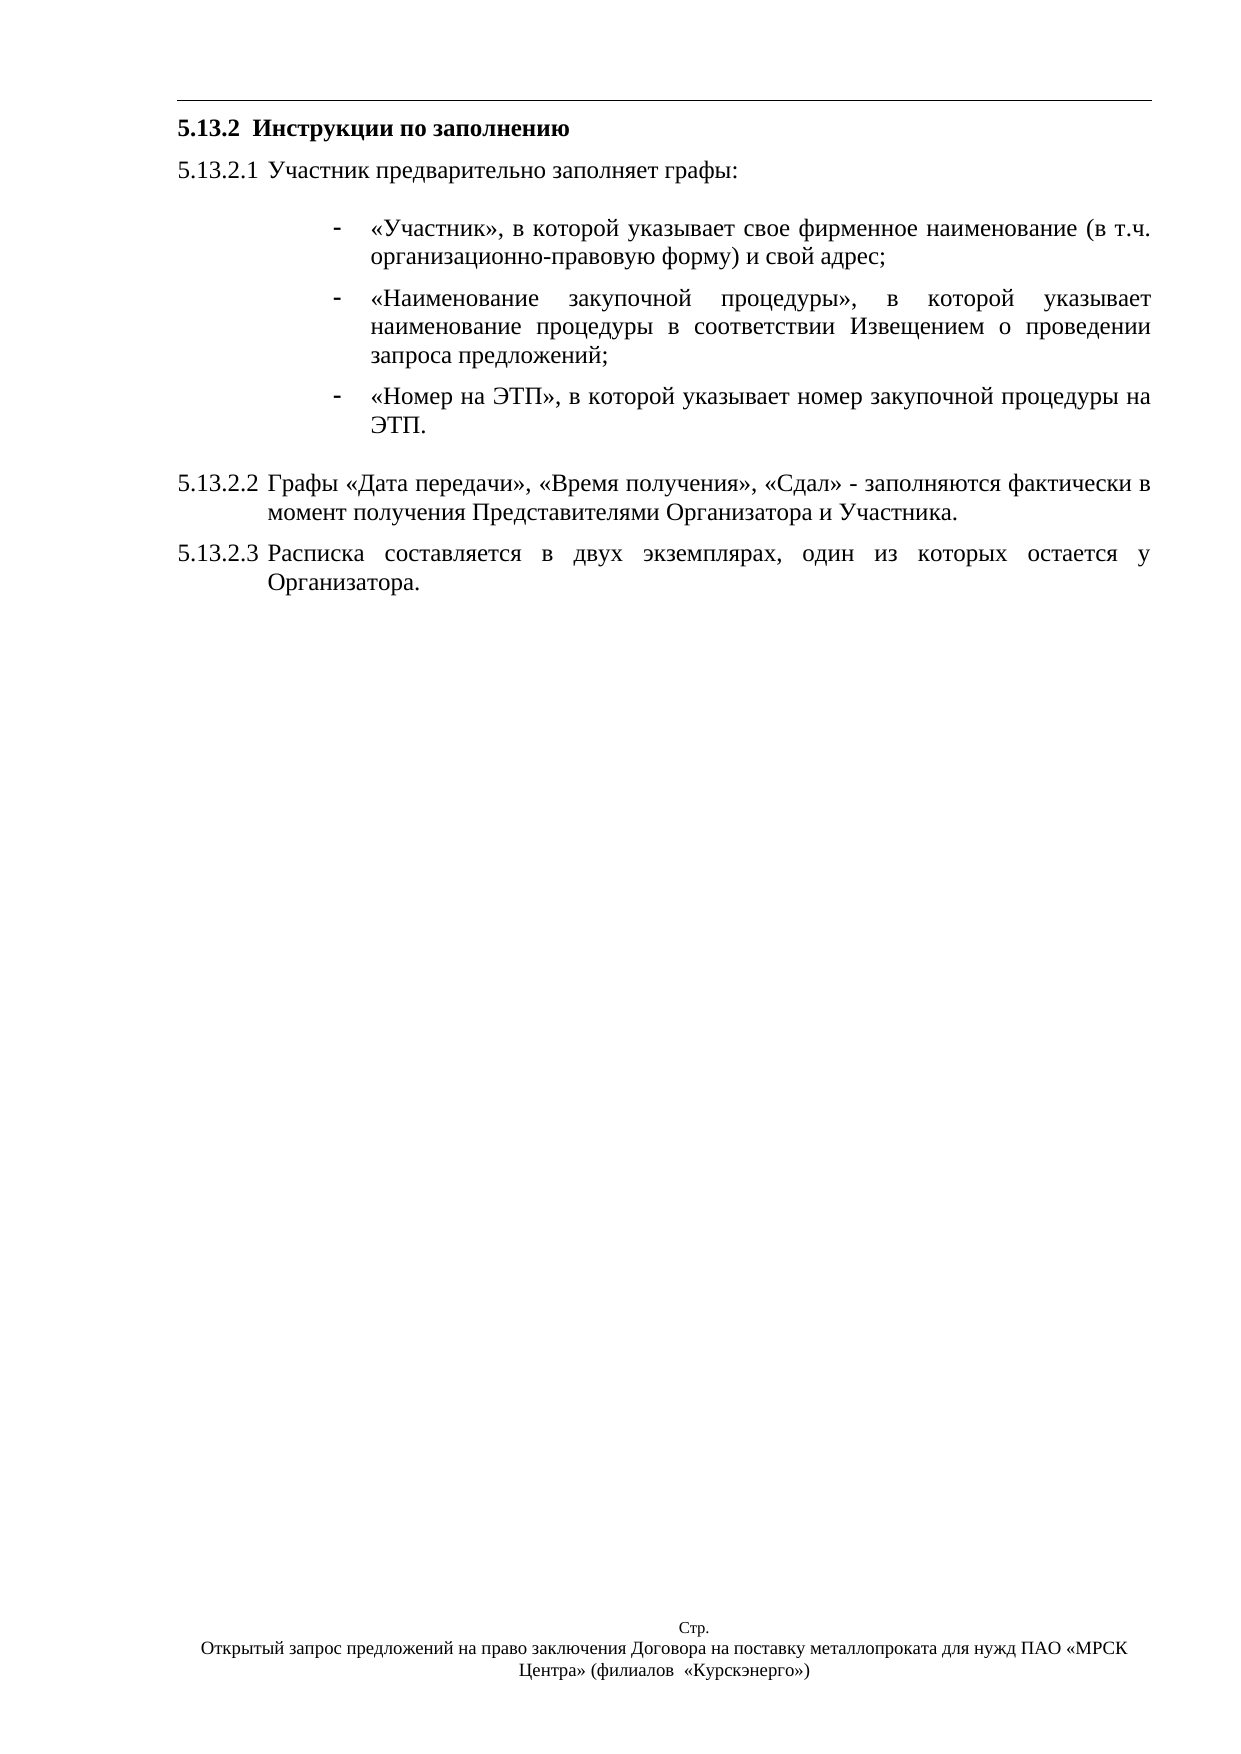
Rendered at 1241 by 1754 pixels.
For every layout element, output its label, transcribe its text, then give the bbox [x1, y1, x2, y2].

list «Номер на ЭТП», в которой указывает номер закупочной процедуры на ЭТП. [333, 381, 1152, 439]
subtitle Инструкции по заполнению [177, 113, 1152, 142]
list «Участник», в которой указывает свое фирменное наименование (в т.ч. организационно-правовую форму) и свой адрес; [333, 213, 1152, 270]
list Расписка составляется в двух экземплярах, один из которых остается у Организатора. [177, 538, 1152, 596]
list «Наименование закупочной процедуры», в которой указывает наименование процедуры в соответствии Извещением о проведении запроса предложений; [333, 283, 1152, 369]
list Участник предварительно заполняет графы: [177, 155, 1152, 183]
list Графы «Дата передачи», «Время получения», «Сдал» - заполняются фактически в момент получения Представителями Организатора и Участника. [177, 468, 1152, 526]
